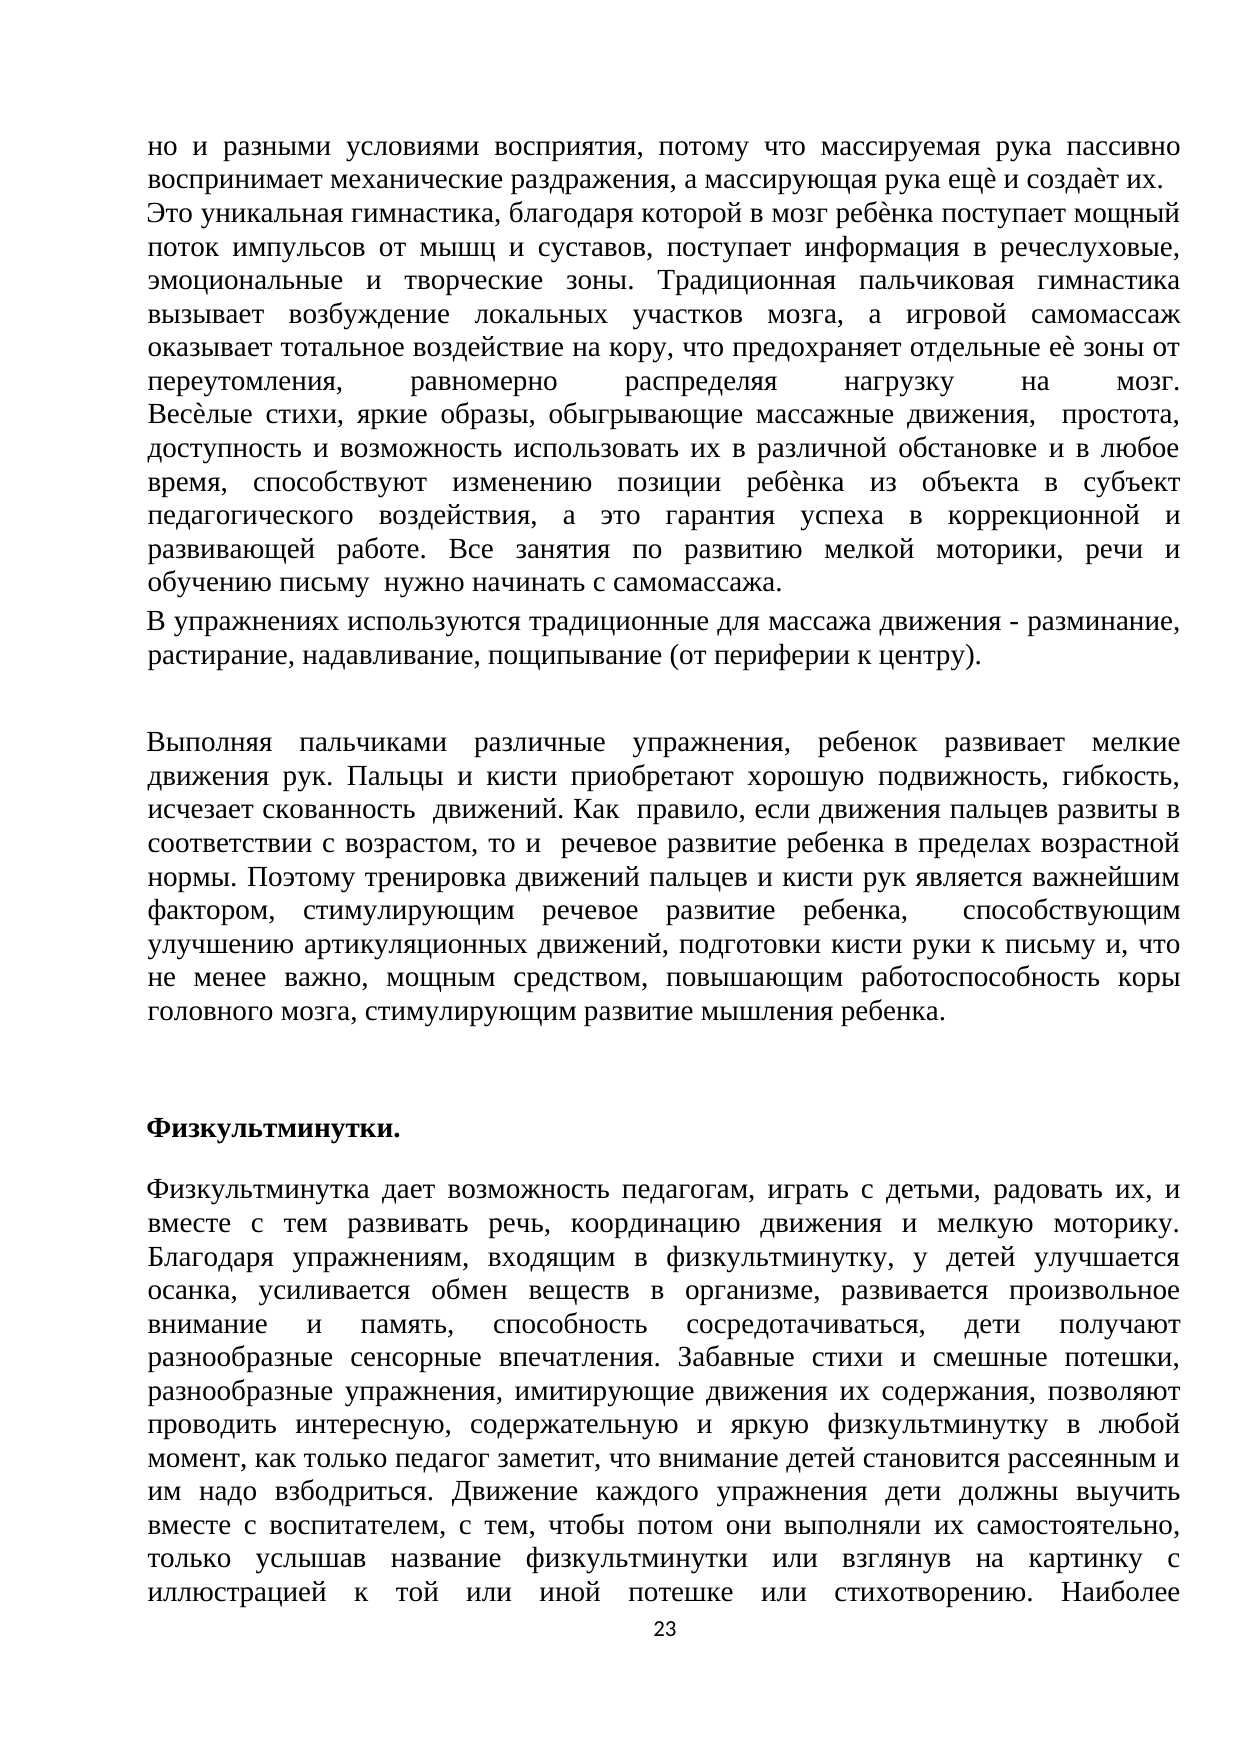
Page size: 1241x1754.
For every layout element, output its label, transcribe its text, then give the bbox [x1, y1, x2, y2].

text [146, 1172, 1181, 1608]
text Выполняя пальчиками различные упражнения, ребенок развивает мелкие движения рук. Пальцы и кисти приобретают хорошую подвижность, гибкость, исчезает скованность движений. Как правило, если движения пальцев развиты в соответствии с возрастом, то и речевое развитие ребенка в пределах возрастной нормы. Поэтому тренировка движений пальцев и кисти рук является важнейшим фактором, стимулирующим речевое развитие ребенка, способствующим улучшению артикуляционных движений, подготовки кисти руки к письму и, что не менее важно, мощным средством, повышающим работоспособность коры головного мозга, стимулирующим развитие мышления ребенка. [146, 724, 1181, 1026]
text Физкультминутки. [146, 1110, 1189, 1144]
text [146, 128, 1181, 195]
text В упражнениях используются традиционные для массажа движения - разминание, растирание, надавливание, пощипывание (от периферии к центру). [146, 603, 1181, 671]
text Это уникальная гимнастика, благодаря которой в мозг ребѐнка поступает мощный поток импульсов от мышц и суставов, поступает информация в речеслуховые, эмоциональные и творческие зоны. Традиционная пальчиковая гимнастика вызывает возбуждение локальных участков мозга, а игровой самомассаж оказывает тотальное воздействие на кору, что предохраняет отдельные еѐ зоны от переутомления, равномерно распределяя нагрузку на мозг. Весѐлые стихи, яркие образы, обыгрывающие массажные движения, простота, доступность и возможность использовать их в различной обстановке и в любое время, способствуют изменению позиции ребѐнка из объекта в субъект педагогического воздействия, а это гарантия успеха в коррекционной и развивающей работе. Все занятия по развитию мелкой моторики, речи и обучению письму нужно начинать с самомассажа. [146, 195, 1181, 598]
